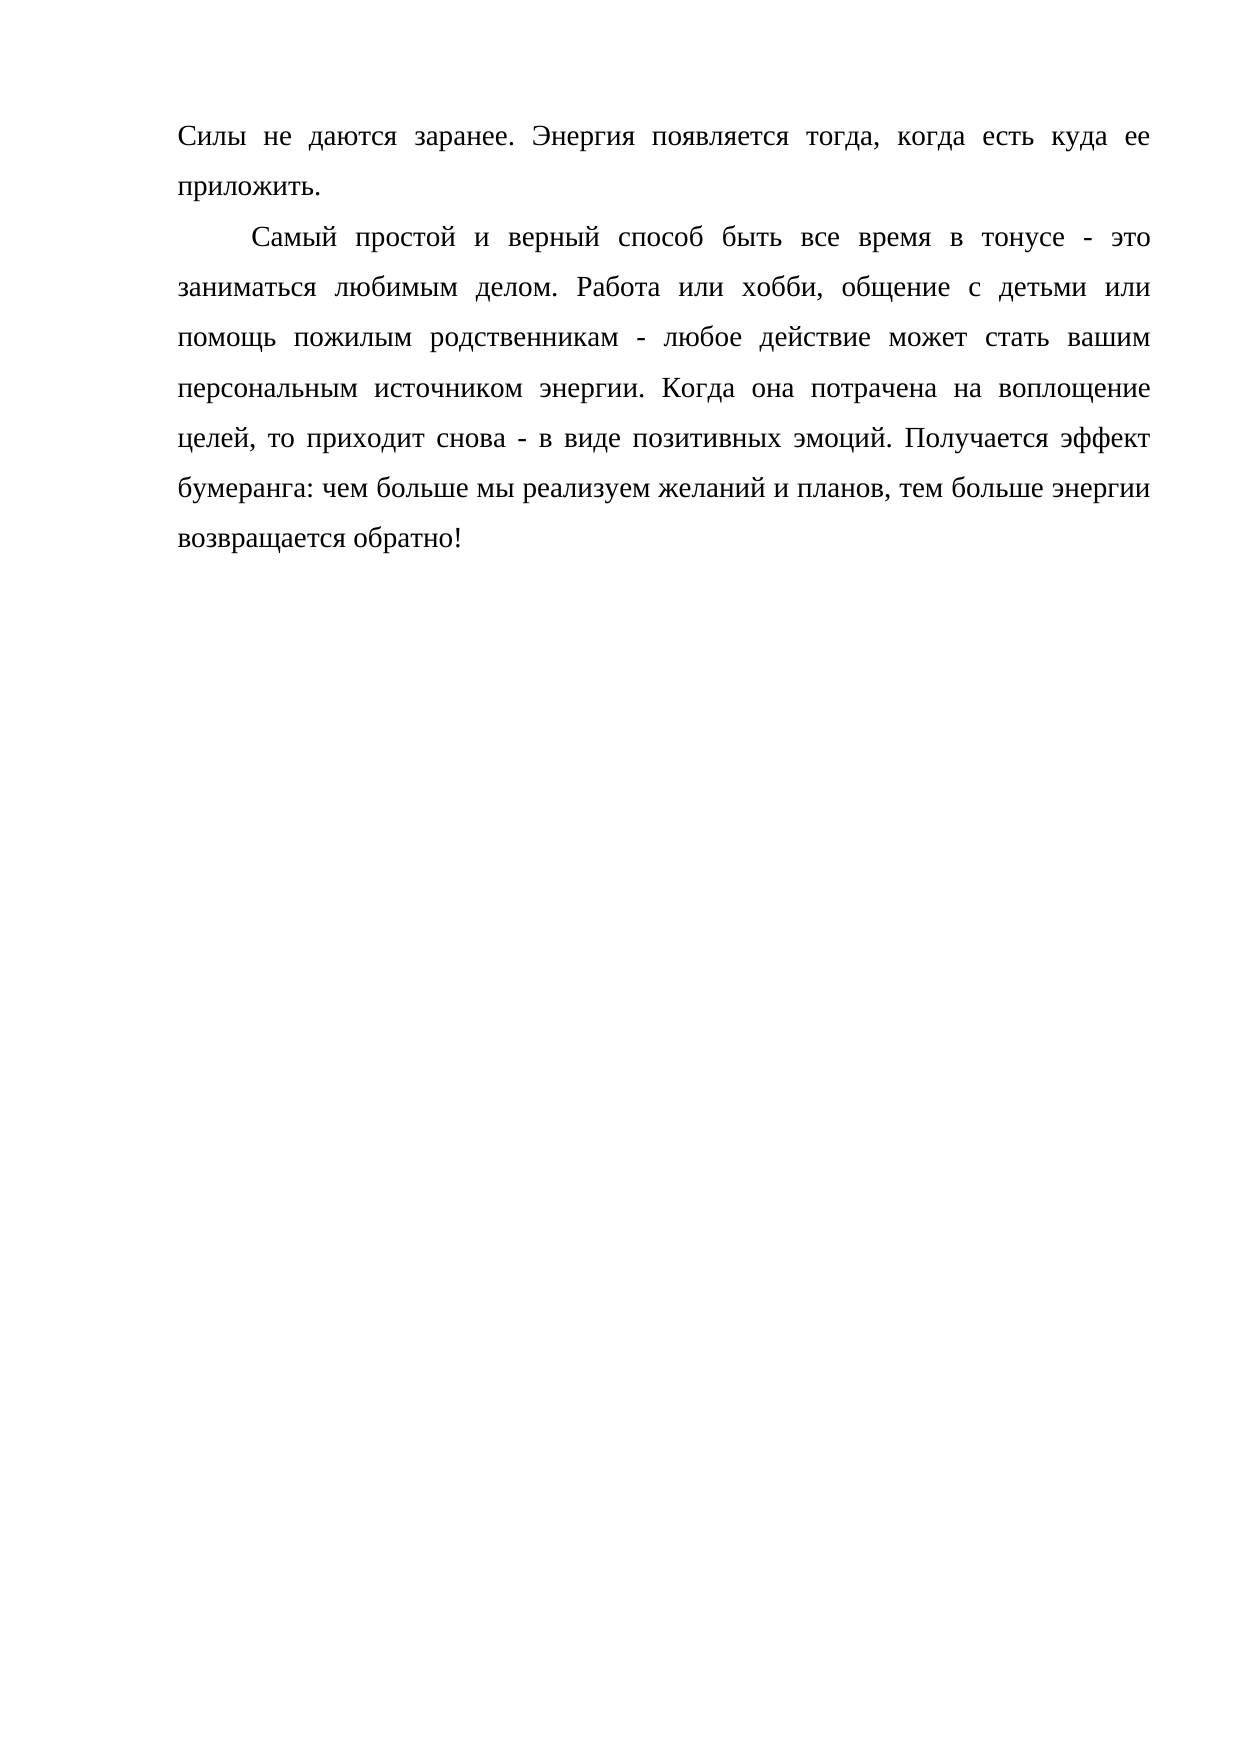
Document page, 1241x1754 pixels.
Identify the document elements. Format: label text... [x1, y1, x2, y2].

text Самый простой и верный способ быть все время в тонусе - это заниматься любимым делом. Работа или хобби, общение с детьми или помощь пожилым родственникам - любое действие может стать вашим персональным источником энергии. Когда она потрачена на воплощение целей, то приходит снова - в виде позитивных эмоций. Получается эффект бумеранга: чем больше мы реализуем желаний и планов, тем больше энергии возвращается обратно! [177, 219, 1152, 554]
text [177, 118, 1152, 202]
